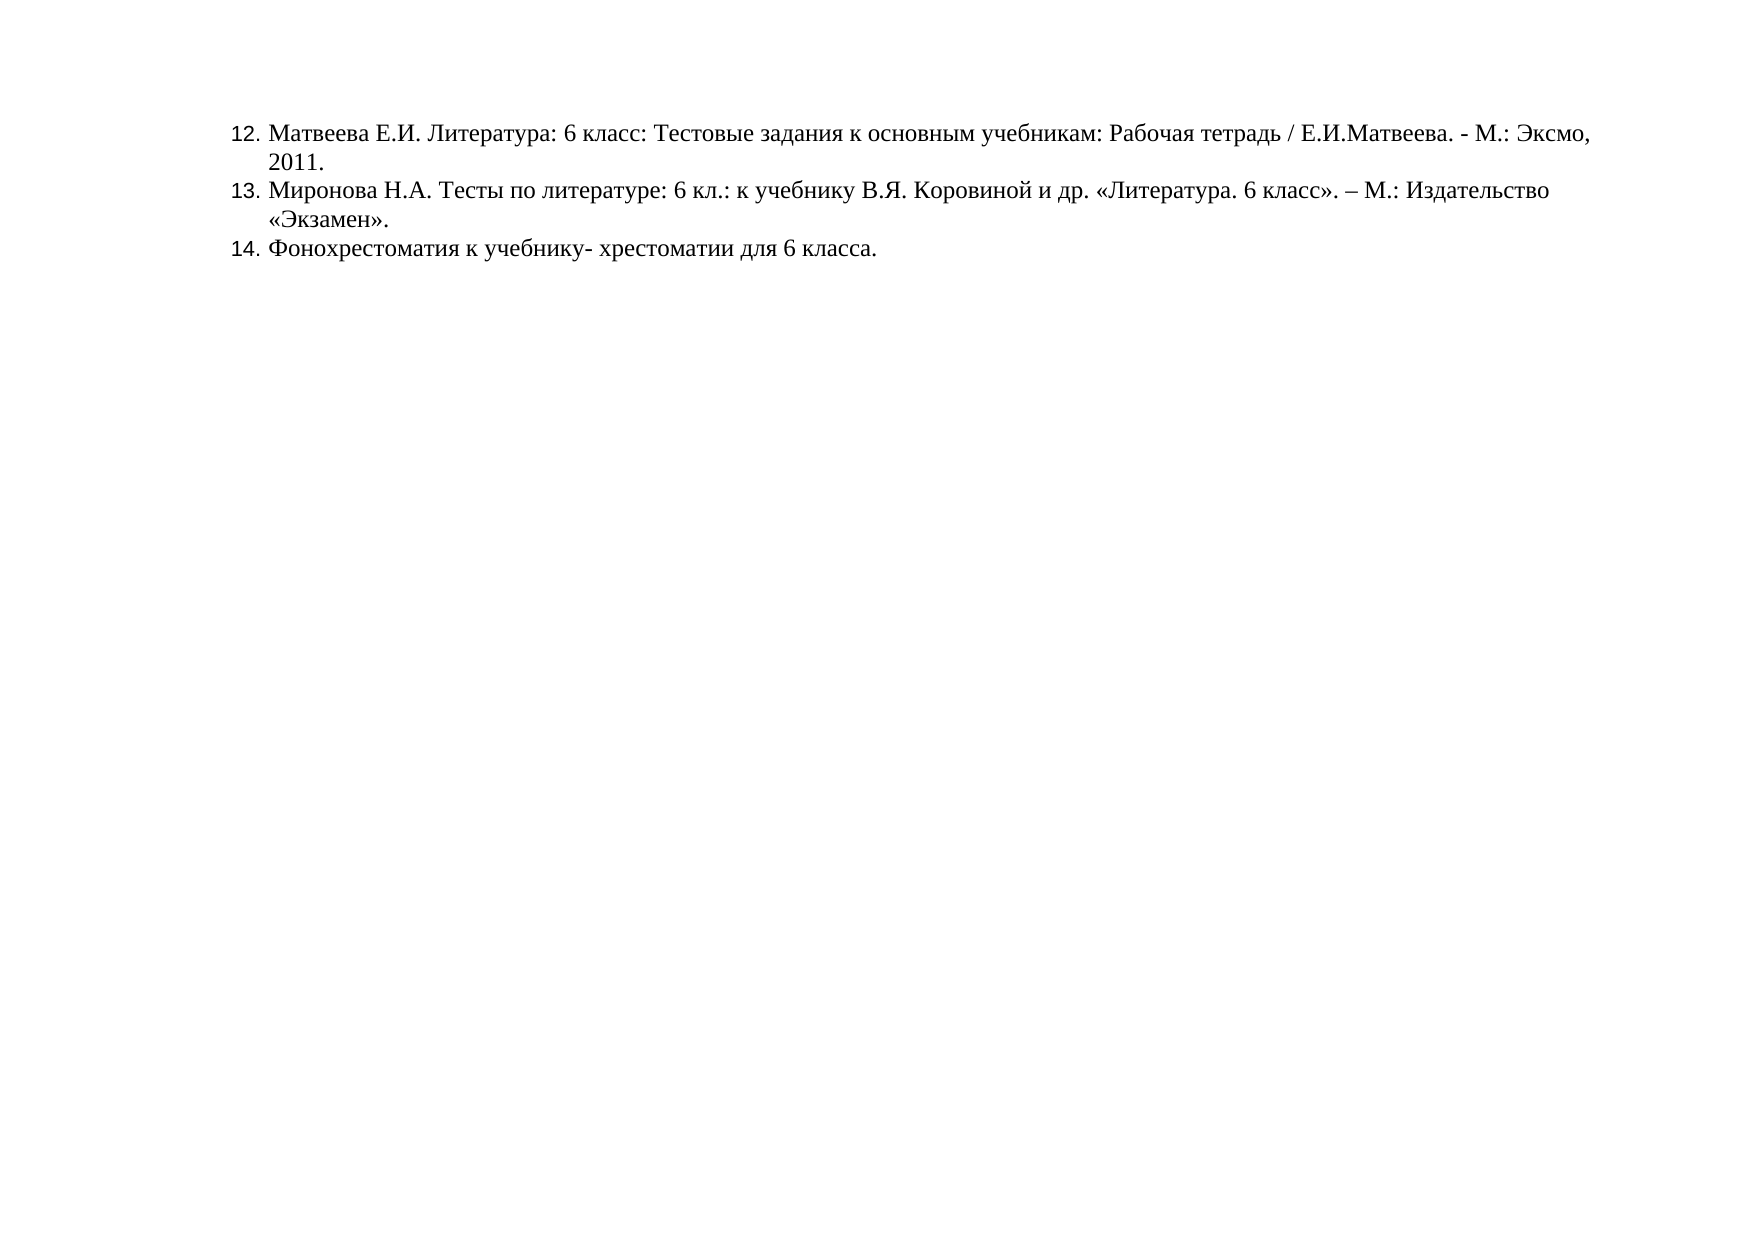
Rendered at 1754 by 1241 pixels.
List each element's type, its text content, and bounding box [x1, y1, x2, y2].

list Матвеева Е.И. Литература: 6 класс: Тестовые задания к основным учебникам: Рабочая тетрадь / Е.И.Матвеева. - М.: Эксмо, 2011. [231, 118, 1636, 176]
list Фонохрестоматия к учебнику- хрестоматии для 6 класса. [231, 233, 1636, 262]
list Миронова Н.А. Тесты по литературе: 6 кл.: к учебнику В.Я. Коровиной и др. «Литература. 6 класс». – М.: Издательство «Экзамен». [231, 176, 1636, 233]
